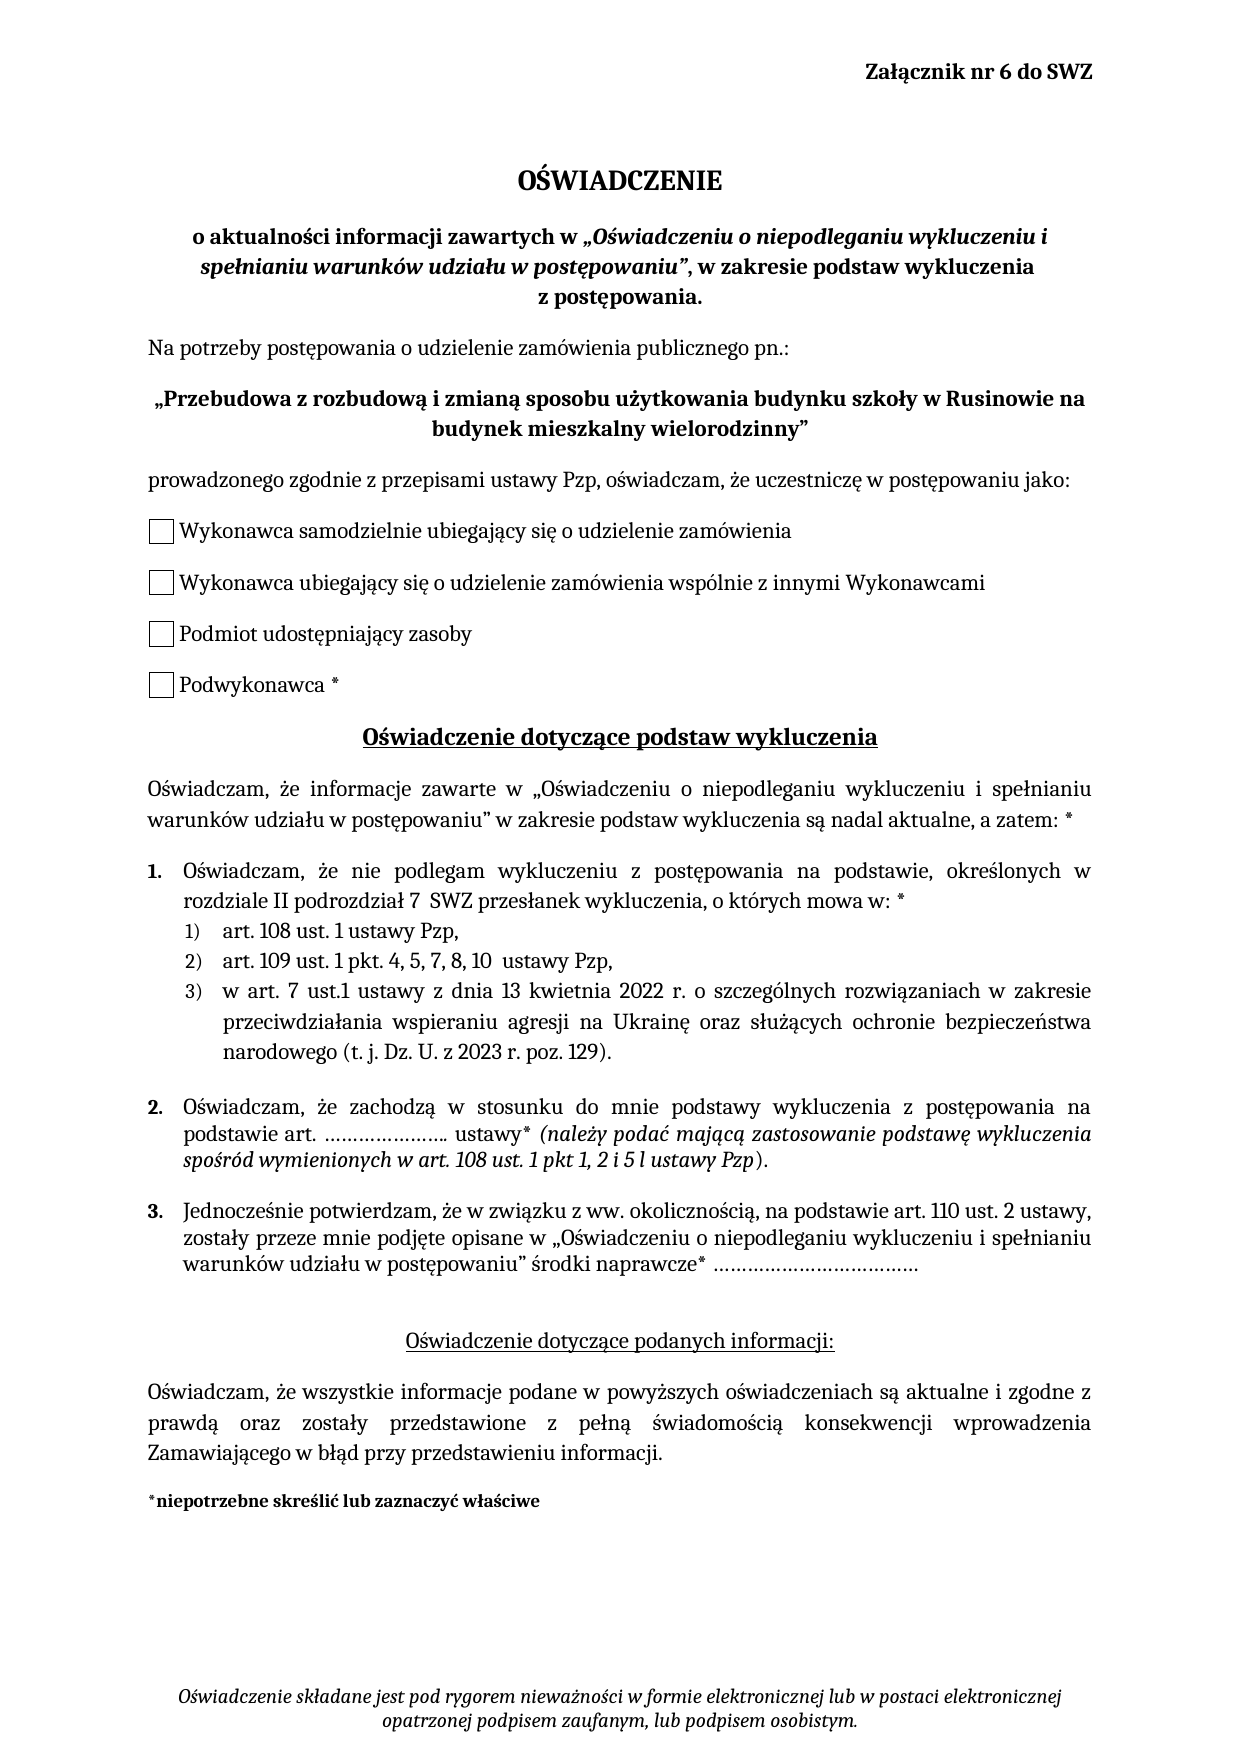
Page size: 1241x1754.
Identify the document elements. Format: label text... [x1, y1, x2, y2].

list Jednocześnie potwierdzam, że w związku z ww. okolicznością, na podstawie art. 110 ust. 2 ustawy, zostały przeze mnie podjęte opisane w „Oświadczeniu o niepodleganiu wykluczeniu i spełnianiu warunków udziału w postępowaniu” środki naprawcze* ……………………………… [148, 1198, 1093, 1277]
text Oświadczenie dotyczące podanych informacji: [148, 1328, 1093, 1354]
text o aktualności informacji zawartych w „Oświadczeniu o niepodleganiu wykluczeniu i spełnianiu warunków udziału w postępowaniu”, w zakresie podstaw wykluczenia z postępowania. [148, 223, 1093, 310]
text prowadzonego zgodnie z przepisami ustawy Pzp, oświadczam, że uczestniczę w postępowaniu jako: [148, 467, 1093, 493]
text Oświadczam, że wszystkie informacje podane w powyższych oświadczeniach są aktualne i zgodne z prawdą oraz zostały przedstawione z pełną świadomością konsekwencji wprowadzenia Zamawiającego w błąd przy przedstawieniu informacji. [148, 1379, 1093, 1466]
list art. 109 ust. 1 pkt. 4, 5, 7, 8, 10 ustawy Pzp, [185, 948, 1093, 974]
list Oświadczam, że nie podlegam wykluczeniu z postępowania na podstawie, określonych w rozdziale II podrozdział 7 SWZ przesłanek wykluczenia, o których mowa w: * [148, 857, 1093, 914]
list art. 108 ust. 1 ustawy Pzp, [185, 918, 1093, 944]
text Załącznik nr 6 do SWZ [148, 59, 1093, 86]
text Wykonawca samodzielnie ubiegający się o udzielenie zamówienia [148, 518, 1093, 544]
list w art. 7 ust.1 ustawy z dnia 13 kwietnia 2022 r. o szczególnych rozwiązaniach w zakresie przeciwdziałania wspieraniu agresji na Ukrainę oraz służących ochronie bezpieczeństwa narodowego (t. j. Dz. U. z 2023 r. poz. 129). [185, 978, 1093, 1065]
text OŚWIADCZENIE [148, 164, 1093, 198]
text „Przebudowa z rozbudową i zmianą sposobu użytkowania budynku szkoły w Rusinowie na budynek mieszkalny wielorodzinny” [148, 386, 1093, 442]
text Oświadczenie dotyczące podstaw wykluczenia [148, 722, 1093, 751]
text Oświadczam, że informacje zawarte w „Oświadczeniu o niepodleganiu wykluczeniu i spełnianiu warunków udziału w postępowaniu” w zakresie podstaw wykluczenia są nadal aktualne, a zatem: * [148, 776, 1093, 833]
text Podmiot udostępniający zasoby [148, 620, 1093, 647]
list Oświadczam, że zachodzą w stosunku do mnie podstawy wykluczenia z postępowania na podstawie art. …………………. ustawy* (należy podać mającą zastosowanie podstawę wykluczenia spośród wymienionych w art. 108 ust. 1 pkt 1, 2 i 5 l ustawy Pzp). [148, 1094, 1093, 1173]
text Podwykonawca * [148, 671, 1093, 698]
text Na potrzeby postępowania o udzielenie zamówienia publicznego pn.: [148, 335, 1093, 361]
text Wykonawca ubiegający się o udzielenie zamówienia wspólnie z innymi Wykonawcami [148, 569, 1093, 596]
text *niepotrzebne skreślić lub zaznaczyć właściwe [148, 1491, 1093, 1512]
